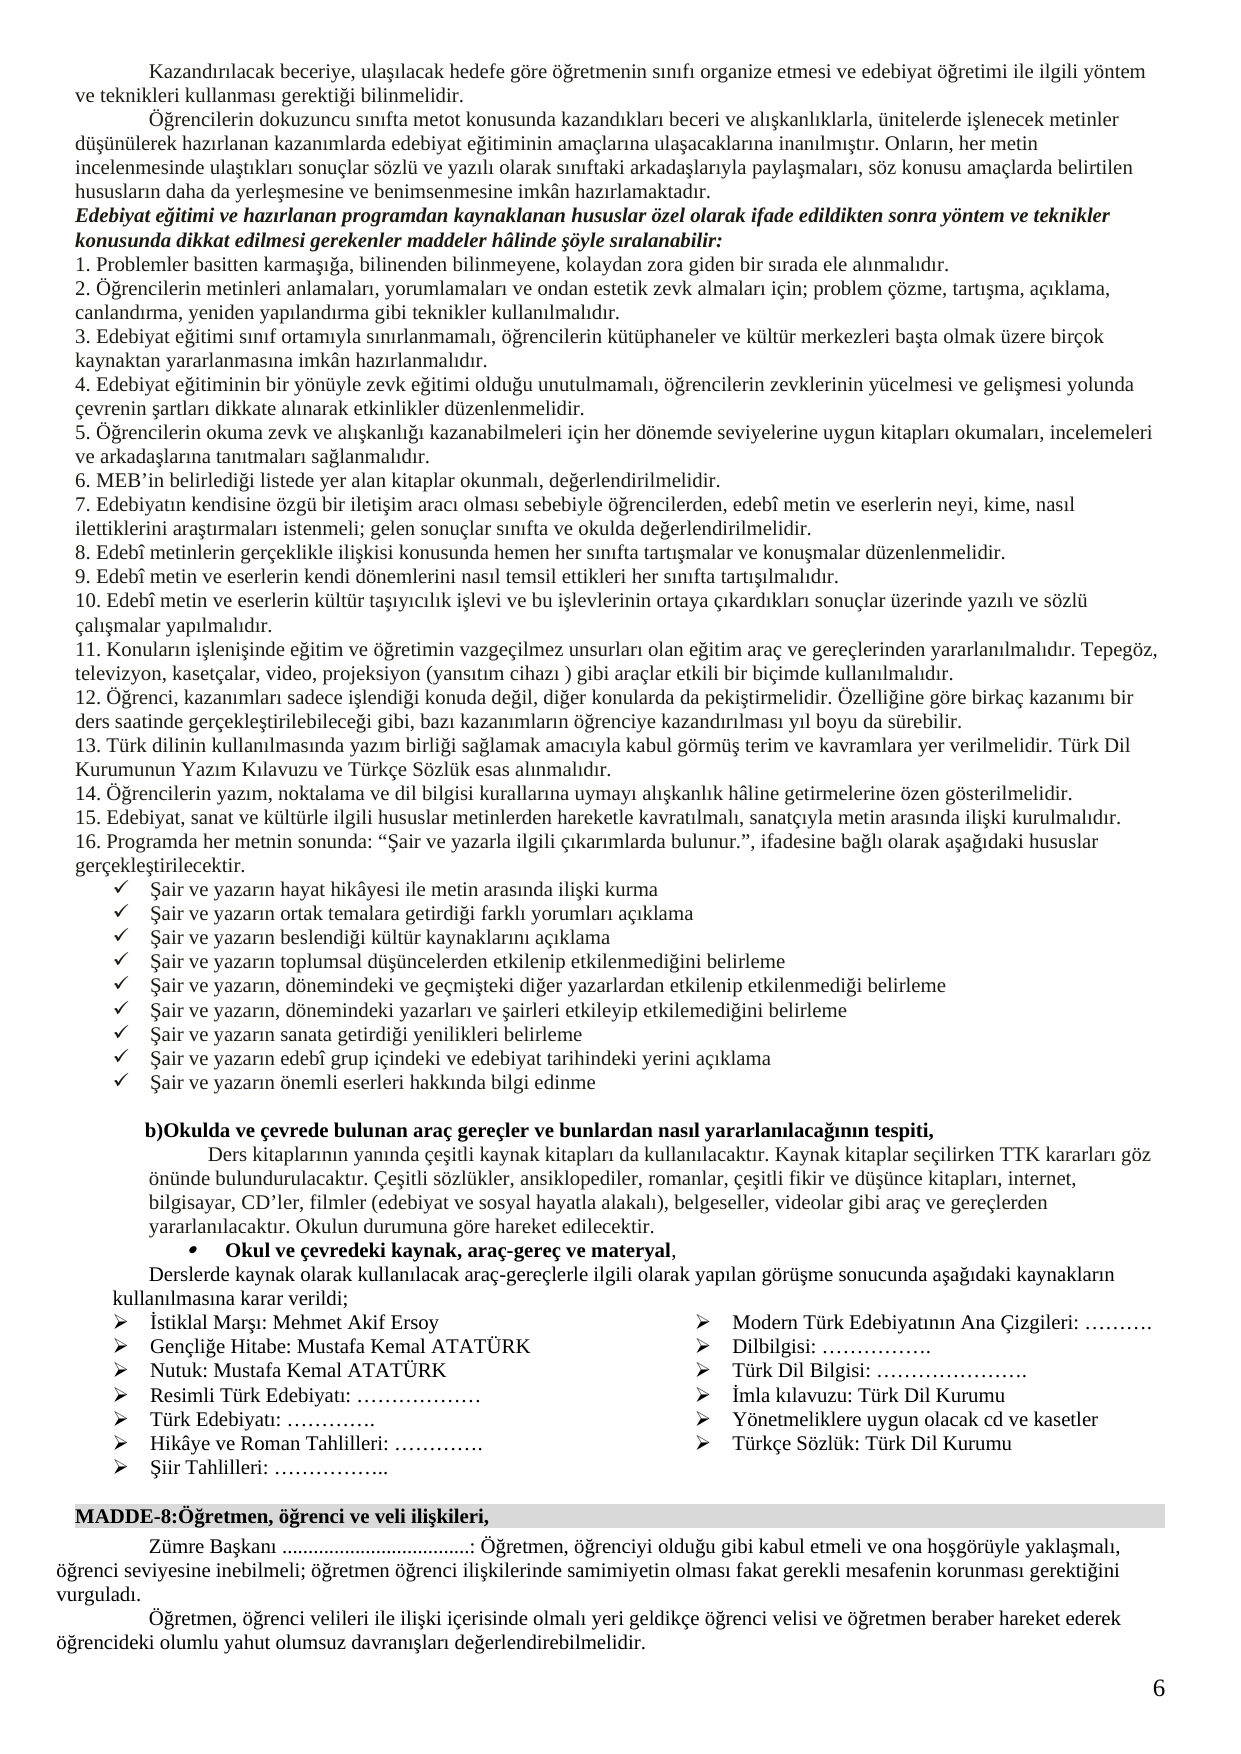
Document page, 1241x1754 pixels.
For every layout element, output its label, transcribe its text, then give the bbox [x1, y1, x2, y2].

list Okul ve çevredeki kaynak, araç-gereç ve materyal, [187, 1238, 1165, 1262]
text b)Okulda ve çevrede bulunan araç gereçler ve bunlardan nasıl yararlanılacağının tespiti, [134, 1118, 1165, 1142]
text 2. Öğrencilerin metinleri anlamaları, yorumlamaları ve ondan estetik zevk almaları için; problem çözme, tartışma, açıklama, canlandırma, yeniden yapılandırma gibi teknikler kullanılmalıdır. [75, 276, 1165, 324]
text 5. Öğrencilerin okuma zevk ve alışkanlığı kazanabilmeleri için her dönemde seviyelerine uygun kitapları okumaları, incelemeleri ve arkadaşlarına tanıtmaları sağlanmalıdır. [75, 420, 1165, 468]
text Öğrencilerin dokuzuncu sınıfta metot konusunda kazandıkları beceri ve alışkanlıklarla, ünitelerde işlenecek metinler düşünülerek hazırlanan kazanımlarda edebiyat eğitiminin amaçlarına ulaşacaklarına inanılmıştır. Onların, her metin incelenmesinde ulaştıkları sonuçlar sözlü ve yazılı olarak sınıftaki arkadaşlarıyla paylaşmaları, söz konusu amaçlarda belirtilen hususların daha da yerleşmesine ve benimsenmesine imkân hazırlamaktadır. [75, 107, 1165, 203]
list Nutuk: Mustafa Kemal ATATÜRK [112, 1358, 583, 1382]
text 11. Konuların işlenişinde eğitim ve öğretimin vazgeçilmez unsurları olan eğitim araç ve gereçlerinden yararlanılmalıdır. Tepegöz, televizyon, kasetçalar, video, projeksiyon (yansıtım cihazı ) gibi araçlar etkili bir biçimde kullanılmalıdır. [75, 637, 1165, 685]
list Şair ve yazarın hayat hikâyesi ile metin arasında ilişki kurma [112, 877, 1165, 901]
list Türkçe Sözlük: Türk Dil Kurumu [694, 1431, 1165, 1455]
list Şair ve yazarın toplumsal düşüncelerden etkilenip etkilenmediğini belirleme [112, 949, 1165, 973]
text 14. Öğrencilerin yazım, noktalama ve dil bilgisi kurallarına uymayı alışkanlık hâline getirmelerine özen gösterilmelidir. [75, 781, 1165, 805]
list Şair ve yazarın önemli eserleri hakkında bilgi edinme [112, 1070, 1165, 1094]
text 1. Problemler basitten karmaşığa, bilinenden bilinmeyene, kolaydan zora giden bir sırada ele alınmalıdır. [75, 252, 1165, 276]
text 16. Programda her metnin sonunda: “Şair ve yazarla ilgili çıkarımlarda bulunur.”, ifadesine bağlı olarak aşağıdaki hususlar gerçekleştirilecektir. [75, 829, 1165, 877]
text 3. Edebiyat eğitimi sınıf ortamıyla sınırlanmamalı, öğrencilerin kütüphaneler ve kültür merkezleri başta olmak üzere birçok kaynaktan yararlanmasına imkân hazırlanmalıdır. [75, 324, 1165, 372]
text 13. Türk dilinin kullanılmasında yazım birliği sağlamak amacıyla kabul görmüş terim ve kavramlara yer verilmelidir. Türk Dil Kurumunun Yazım Kılavuzu ve Türkçe Sözlük esas alınmalıdır. [75, 733, 1165, 781]
list Yönetmeliklere uygun olacak cd ve kasetler [694, 1407, 1165, 1431]
text Zümre Başkanı ....................................: Öğretmen, öğrenciyi olduğu gibi kabul etmeli ve ona hoşgörüyle yaklaşmalı, öğrenci seviyesine inebilmeli; öğretmen öğrenci ilişkilerinde samimiyetin olması fakat gerekli mesafenin korunması gerektiğini vurguladı. [56, 1534, 1165, 1606]
text 8. Edebî metinlerin gerçeklikle ilişkisi konusunda hemen her sınıfta tartışmalar ve konuşmalar düzenlenmelidir. [75, 540, 1165, 564]
text Derslerde kaynak olarak kullanılacak araç-gereçlerle ilgili olarak yapılan görüşme sonucunda aşağıdaki kaynakların kullanılmasına karar verildi; [112, 1262, 1165, 1310]
list İmla kılavuzu: Türk Dil Kurumu [694, 1382, 1165, 1407]
text 7. Edebiyatın kendisine özgü bir iletişim aracı olması sebebiyle öğrencilerden, edebî metin ve eserlerin neyi, kime, nasıl ilettiklerini araştırmaları istenmeli; gelen sonuçlar sınıfta ve okulda değerlendirilmelidir. [75, 492, 1165, 540]
list Resimli Türk Edebiyatı: ……………… [112, 1382, 583, 1407]
list Şair ve yazarın ortak temalara getirdiği farklı yorumları açıklama [112, 901, 1165, 925]
text Öğretmen, öğrenci velileri ile ilişki içerisinde olmalı yeri geldikçe öğrenci velisi ve öğretmen beraber hareket ederek öğrencideki olumlu yahut olumsuz davranışları değerlendirebilmelidir. [56, 1606, 1165, 1654]
list Şair ve yazarın sanata getirdiği yenilikleri belirleme [112, 1022, 1165, 1046]
text 4. Edebiyat eğitiminin bir yönüyle zevk eğitimi olduğu unutulmamalı, öğrencilerin zevklerinin yücelmesi ve gelişmesi yolunda çevrenin şartları dikkate alınarak etkinlikler düzenlenmelidir. [75, 372, 1165, 420]
list Şair ve yazarın edebî grup içindeki ve edebiyat tarihindeki yerini açıklama [112, 1046, 1165, 1070]
list Türk Edebiyatı: …………. [112, 1407, 583, 1431]
text 15. Edebiyat, sanat ve kültürle ilgili hususlar metinlerden hareketle kavratılmalı, sanatçıyla metin arasında ilişki kurulmalıdır. [75, 805, 1165, 829]
list Hikâye ve Roman Tahlilleri: …………. [112, 1431, 583, 1455]
list Gençliğe Hitabe: Mustafa Kemal ATATÜRK [112, 1334, 583, 1358]
list Şair ve yazarın beslendiği kültür kaynaklarını açıklama [112, 925, 1165, 949]
list Modern Türk Edebiyatının Ana Çizgileri: ………. [694, 1310, 1165, 1334]
list Şair ve yazarın, dönemindeki ve geçmişteki diğer yazarlardan etkilenip etkilenmediği belirleme [112, 973, 1165, 997]
list Şair ve yazarın, dönemindeki yazarları ve şairleri etkileyip etkilemediğini belirleme [112, 997, 1165, 1022]
text 12. Öğrenci, kazanımları sadece işlendiği konuda değil, diğer konularda da pekiştirmelidir. Özelliğine göre birkaç kazanımı bir ders saatinde gerçekleştirilebileceği gibi, bazı kazanımların öğrenciye kazandırılması yıl boyu da sürebilir. [75, 685, 1165, 733]
text 9. Edebî metin ve eserlerin kendi dönemlerini nasıl temsil ettikleri her sınıfta tartışılmalıdır. [75, 564, 1165, 588]
text Ders kitaplarının yanında çeşitli kaynak kitapları da kullanılacaktır. Kaynak kitaplar seçilirken TTK kararları göz önünde bulundurulacaktır. Çeşitli sözlükler, ansiklopediler, romanlar, çeşitli fikir ve düşünce kitapları, internet, bilgisayar, CD’ler, filmler (edebiyat ve sosyal hayatla alakalı), belgeseller, videolar gibi araç ve gereçlerden yararlanılacaktır. Okulun durumuna göre hareket edilecektir. [149, 1142, 1165, 1238]
text 10. Edebî metin ve eserlerin kültür taşıyıcılık işlevi ve bu işlevlerinin ortaya çıkardıkları sonuçlar üzerinde yazılı ve sözlü çalışmalar yapılmalıdır. [75, 588, 1165, 637]
text Edebiyat eğitimi ve hazırlanan programdan kaynaklanan hususlar özel olarak ifade edildikten sonra yöntem ve teknikler konusunda dikkat edilmesi gerekenler maddeler hâlinde şöyle sıralanabilir: [75, 203, 1165, 252]
list Türk Dil Bilgisi: …………………. [694, 1358, 1165, 1382]
list Dilbilgisi: ……………. [694, 1334, 1165, 1358]
list İstiklal Marşı: Mehmet Akif Ersoy [112, 1310, 583, 1334]
text Kazandırılacak beceriye, ulaşılacak hedefe göre öğretmenin sınıfı organize etmesi ve edebiyat öğretimi ile ilgili yöntem ve teknikleri kullanması gerektiği bilinmelidir. [75, 59, 1165, 107]
text MADDE-8:Öğretmen, öğrenci ve veli ilişkileri, [75, 1504, 1165, 1528]
text 6. MEB’in belirlediği listede yer alan kitaplar okunmalı, değerlendirilmelidir. [75, 468, 1165, 492]
list Şiir Tahlilleri: …………….. [112, 1455, 583, 1479]
